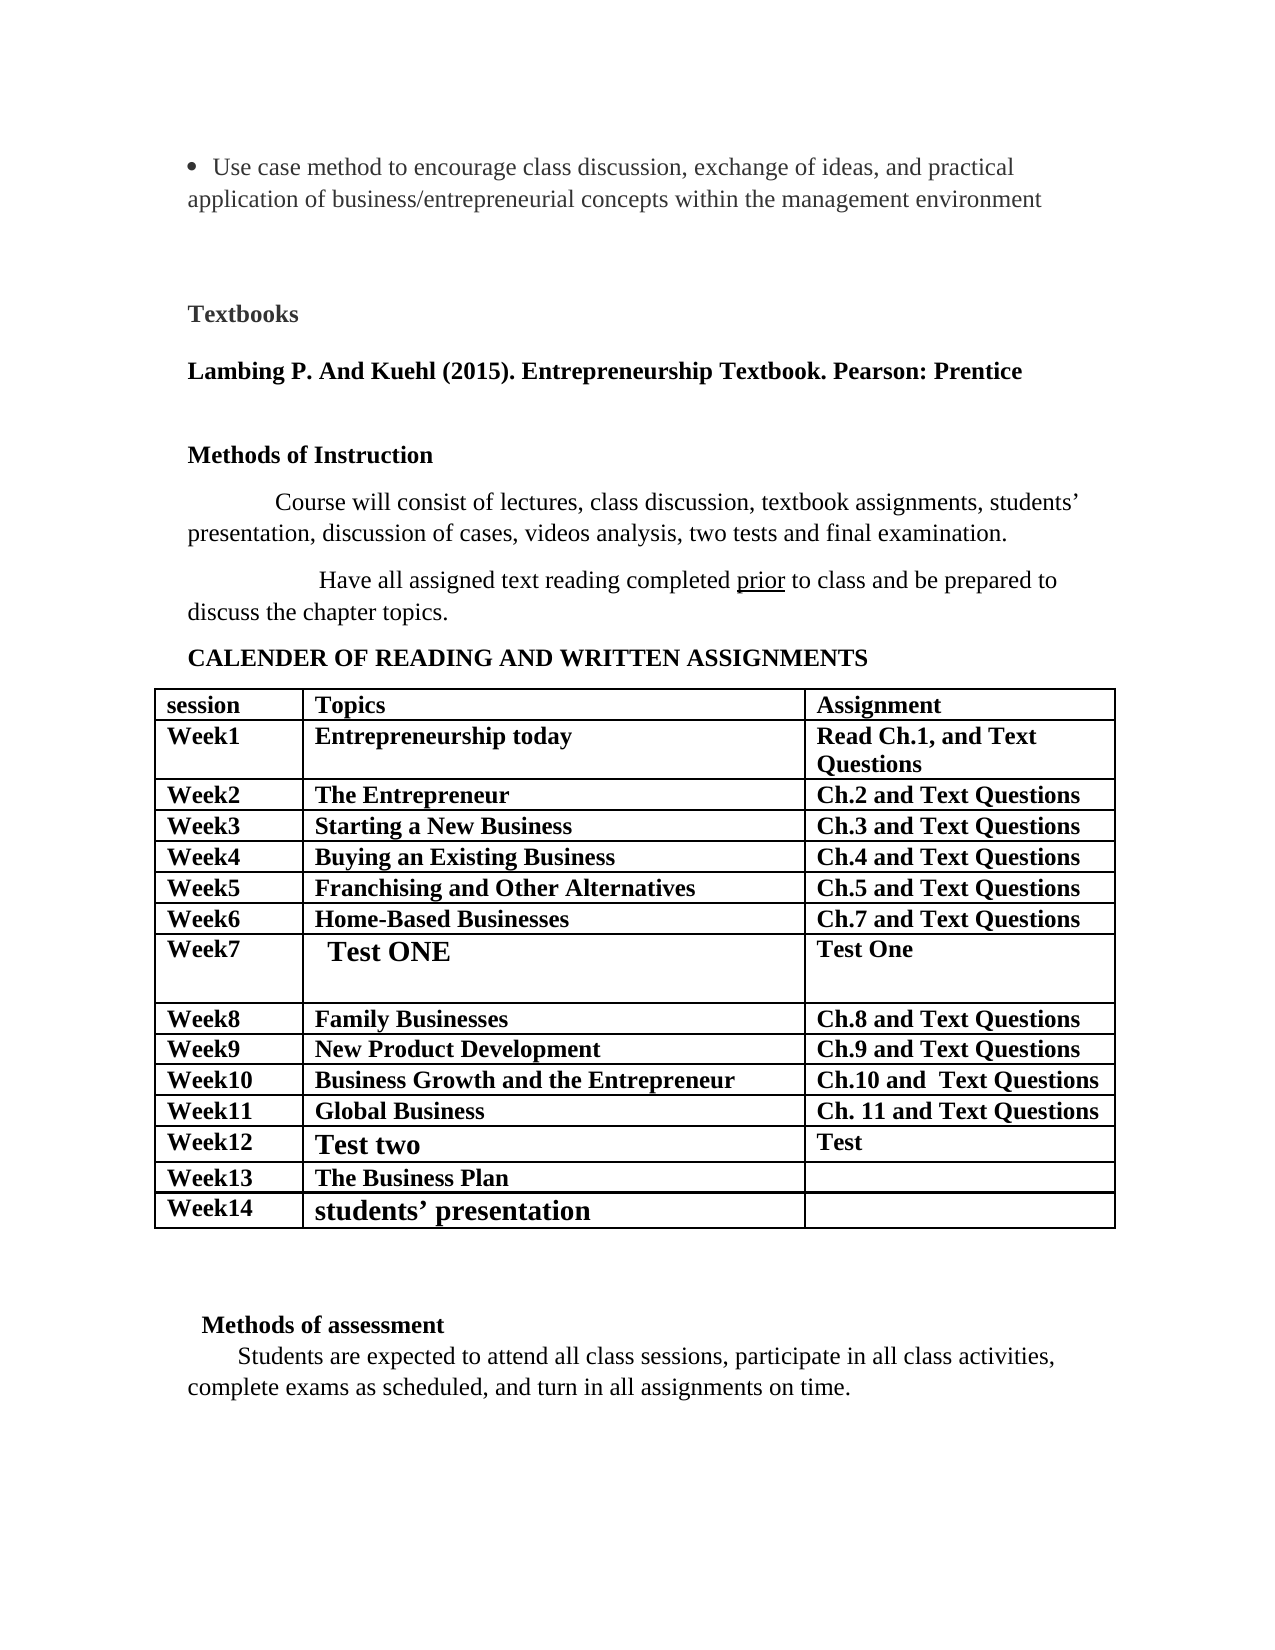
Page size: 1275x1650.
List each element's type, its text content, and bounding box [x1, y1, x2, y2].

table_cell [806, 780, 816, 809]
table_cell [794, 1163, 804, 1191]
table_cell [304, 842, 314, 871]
table_cell Test [806, 1127, 1114, 1161]
table_cell Entrepreneurship today [304, 721, 804, 778]
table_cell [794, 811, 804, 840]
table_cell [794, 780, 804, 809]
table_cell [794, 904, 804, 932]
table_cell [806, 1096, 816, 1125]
text CALENDER OF READING AND WRITTEN ASSIGNMENTS [187, 641, 1087, 672]
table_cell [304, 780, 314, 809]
table_cell [1104, 1163, 1114, 1191]
table_cell Week12 [156, 1127, 302, 1161]
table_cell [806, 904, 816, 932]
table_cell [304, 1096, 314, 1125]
text Methods of Instruction [187, 438, 1087, 469]
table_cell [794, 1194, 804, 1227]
table_cell [806, 1163, 816, 1191]
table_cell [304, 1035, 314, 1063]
text  Use case method to encourage class discussion, exchange of ideas, and practical application of business/entrepreneurial concepts within the management environment [187, 150, 1087, 212]
table_cell [806, 1194, 1114, 1227]
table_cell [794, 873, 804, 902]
text Textbooks [187, 299, 1087, 328]
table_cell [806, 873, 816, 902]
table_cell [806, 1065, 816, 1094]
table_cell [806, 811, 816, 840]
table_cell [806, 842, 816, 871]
table_cell Week1 [156, 721, 302, 778]
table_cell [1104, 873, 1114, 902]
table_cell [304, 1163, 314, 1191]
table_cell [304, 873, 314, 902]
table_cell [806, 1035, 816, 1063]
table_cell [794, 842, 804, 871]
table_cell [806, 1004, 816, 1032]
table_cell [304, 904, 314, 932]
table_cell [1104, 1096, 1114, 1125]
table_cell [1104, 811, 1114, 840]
text Methods of assessment [187, 1276, 1087, 1338]
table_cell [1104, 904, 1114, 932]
text Course will consist of lectures, class discussion, textbook assignments, students’ presentation, discussion of cases, videos analysis, two tests and final examination. [187, 485, 1087, 547]
table_cell Test One [806, 935, 1114, 1002]
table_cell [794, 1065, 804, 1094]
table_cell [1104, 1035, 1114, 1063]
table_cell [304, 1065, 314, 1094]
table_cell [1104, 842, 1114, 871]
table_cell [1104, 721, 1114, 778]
text Lambing P. And Kuehl (2015). Entrepreneurship Textbook. Pearson: Prentice [187, 356, 1087, 385]
text Have all assigned text reading completed prior to class and be prepared to discuss the chapter topics. [187, 563, 1087, 625]
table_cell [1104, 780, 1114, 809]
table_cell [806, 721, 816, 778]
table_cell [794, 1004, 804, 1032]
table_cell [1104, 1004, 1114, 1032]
table_cell Week7 [156, 935, 302, 1002]
table_cell Week14 [156, 1194, 302, 1227]
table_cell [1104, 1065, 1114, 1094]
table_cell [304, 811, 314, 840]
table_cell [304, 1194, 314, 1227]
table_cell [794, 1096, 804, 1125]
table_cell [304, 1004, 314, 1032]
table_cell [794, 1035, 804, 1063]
text Students are expected to attend all class sessions, participate in all class activities, complete exams as scheduled, and turn in all assignments on time. [187, 1338, 1087, 1401]
